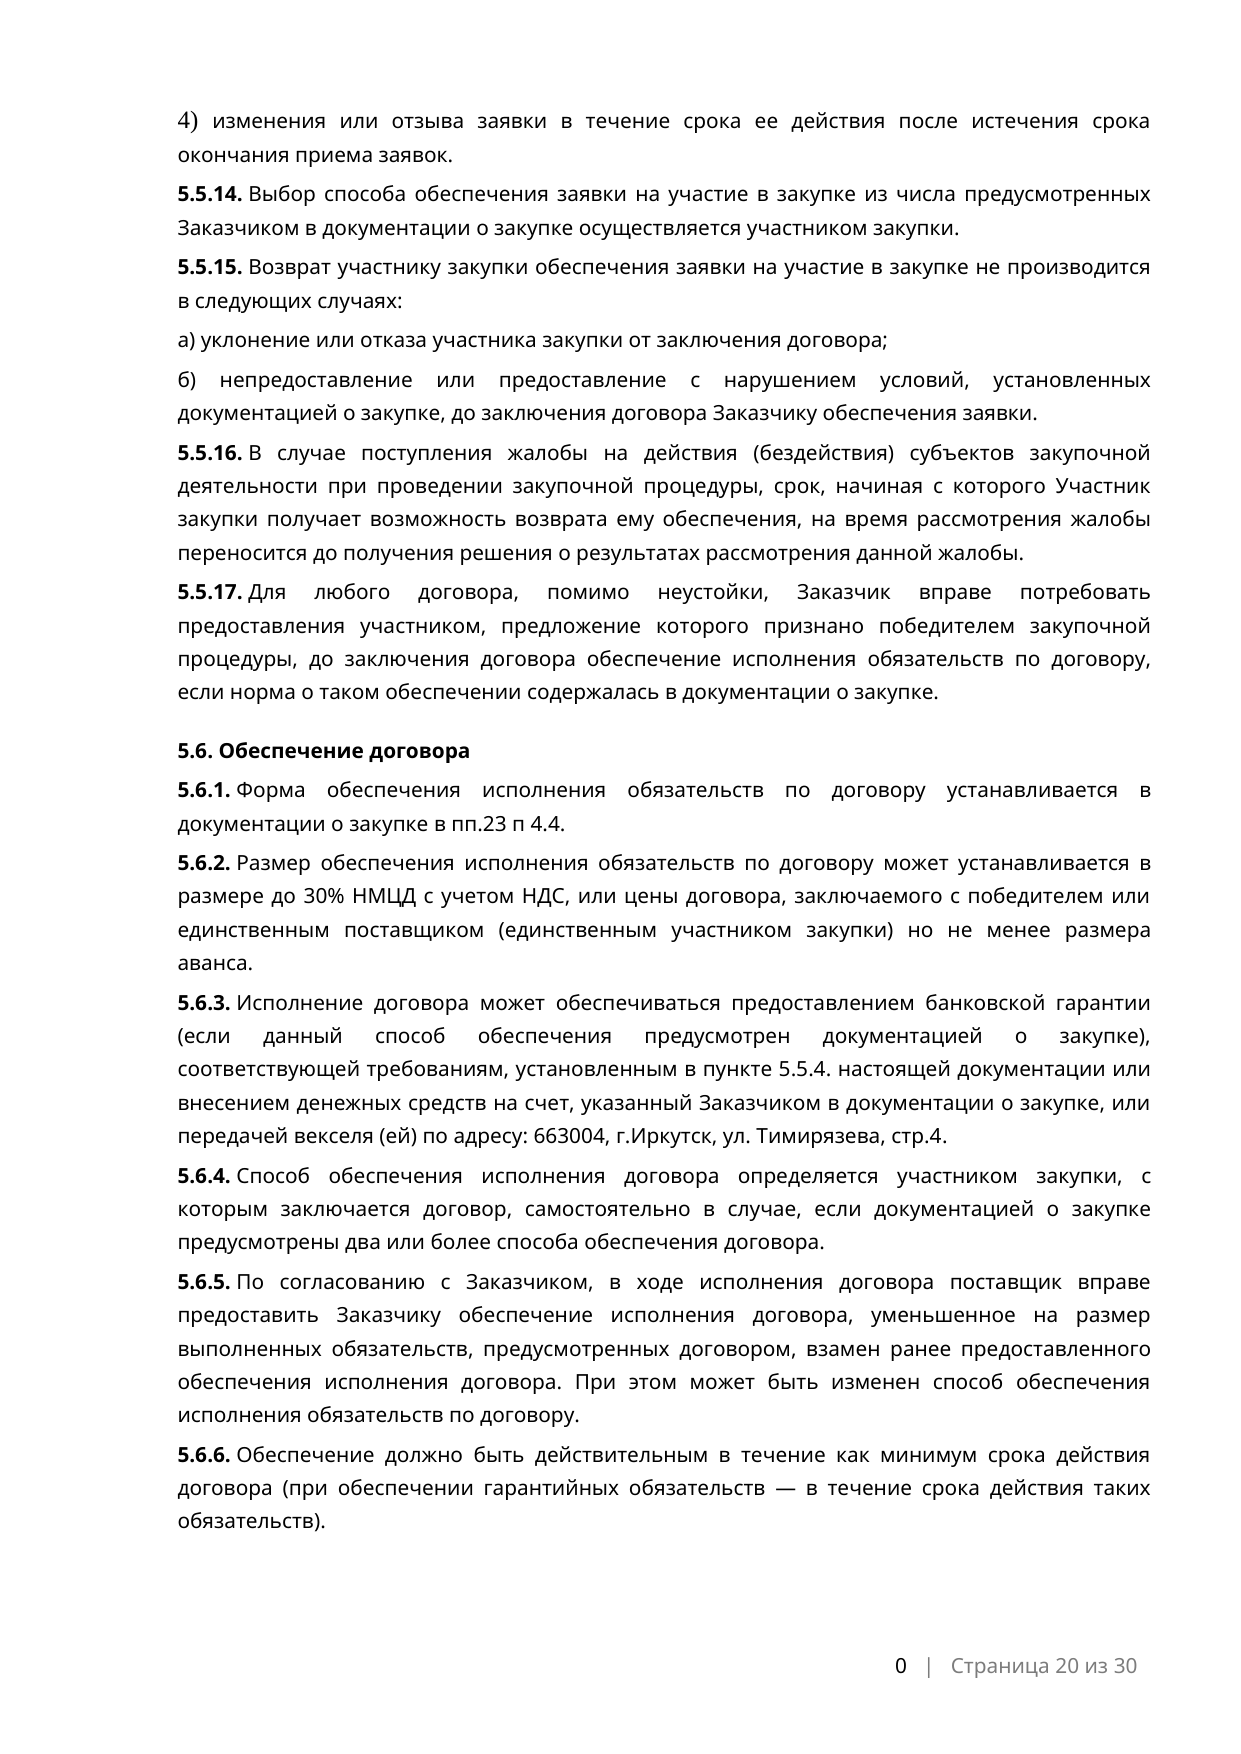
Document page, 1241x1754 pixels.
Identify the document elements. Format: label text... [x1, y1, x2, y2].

text Размер обеспечения исполнения обязательств по договору может устанавливается в размере до 30% НМЦД с учетом НДС, или цены договора, заключаемого с победителем или единственным поставщиком (единственным участником закупки) но не менее размера аванса. [177, 844, 1152, 977]
text Обеспечение должно быть действительным в течение как минимум срока действия договора (при обеспечении гарантийных обязательств — в течение срока действия таких обязательств). [177, 1436, 1152, 1536]
text Форма обеспечения исполнения обязательств по договору устанавливается в документации о закупке в пп.23 п 4.4. [177, 771, 1152, 838]
text В случае поступления жалобы на действия (бездействия) субъектов закупочной деятельности при проведении закупочной процедуры, срок, начиная с которого Участник закупки получает возможность возврата ему обеспечения, на время рассмотрения жалобы переносится до получения решения о результатах рассмотрения данной жалобы. [177, 433, 1152, 567]
text Способ обеспечения исполнения договора определяется участником закупки, с которым заключается договор, самостоятельно в случае, если документацией о закупке предусмотрены два или более способа обеспечения договора. [177, 1156, 1152, 1256]
list б) непредоставление или предоставление с нарушением условий, установленных документацией о закупке, до заключения договора Заказчику обеспечения заявки. [177, 361, 1152, 427]
list а) уклонение или отказа участника закупки от заключения договора; [177, 321, 1152, 354]
text Исполнение договора может обеспечиваться предоставлением банковской гарантии (если данный способ обеспечения предусмотрен документацией о закупке), соответствующей требованиям, установленным в пункте 5.5.4. настоящей документации или внесением денежных средств на счет, указанный Заказчиком в документации о закупке, или передачей векселя (ей) по адресу: . [177, 983, 1152, 1150]
list 4) изменения или отзыва заявки в течение срока ее действия после истечения срока окончания приема заявок. [177, 102, 1152, 169]
text Обеспечение договора [177, 731, 1152, 765]
text По согласованию с Заказчиком, в ходе исполнения договора поставщик вправе предоставить Заказчику обеспечение исполнения договора, уменьшенное на размер выполненных обязательств, предусмотренных договором, взамен ранее предоставленного обеспечения исполнения договора. При этом может быть изменен способ обеспечения исполнения обязательств по договору. [177, 1263, 1152, 1429]
text Для любого договора, помимо неустойки, Заказчик вправе потребовать предоставления участником, предложение которого признано победителем закупочной процедуры, до заключения договора обеспечение исполнения обязательств по договору, если норма о таком обеспечении содержалась в документации о закупке. [177, 573, 1152, 706]
text Возврат участнику закупки обеспечения заявки на участие в закупке не производится в следующих случаях: [177, 248, 1152, 315]
text Выбор способа обеспечения заявки на участие в закупке из числа предусмотренных Заказчиком в документации о закупке осуществляется участником закупки. [177, 175, 1152, 242]
